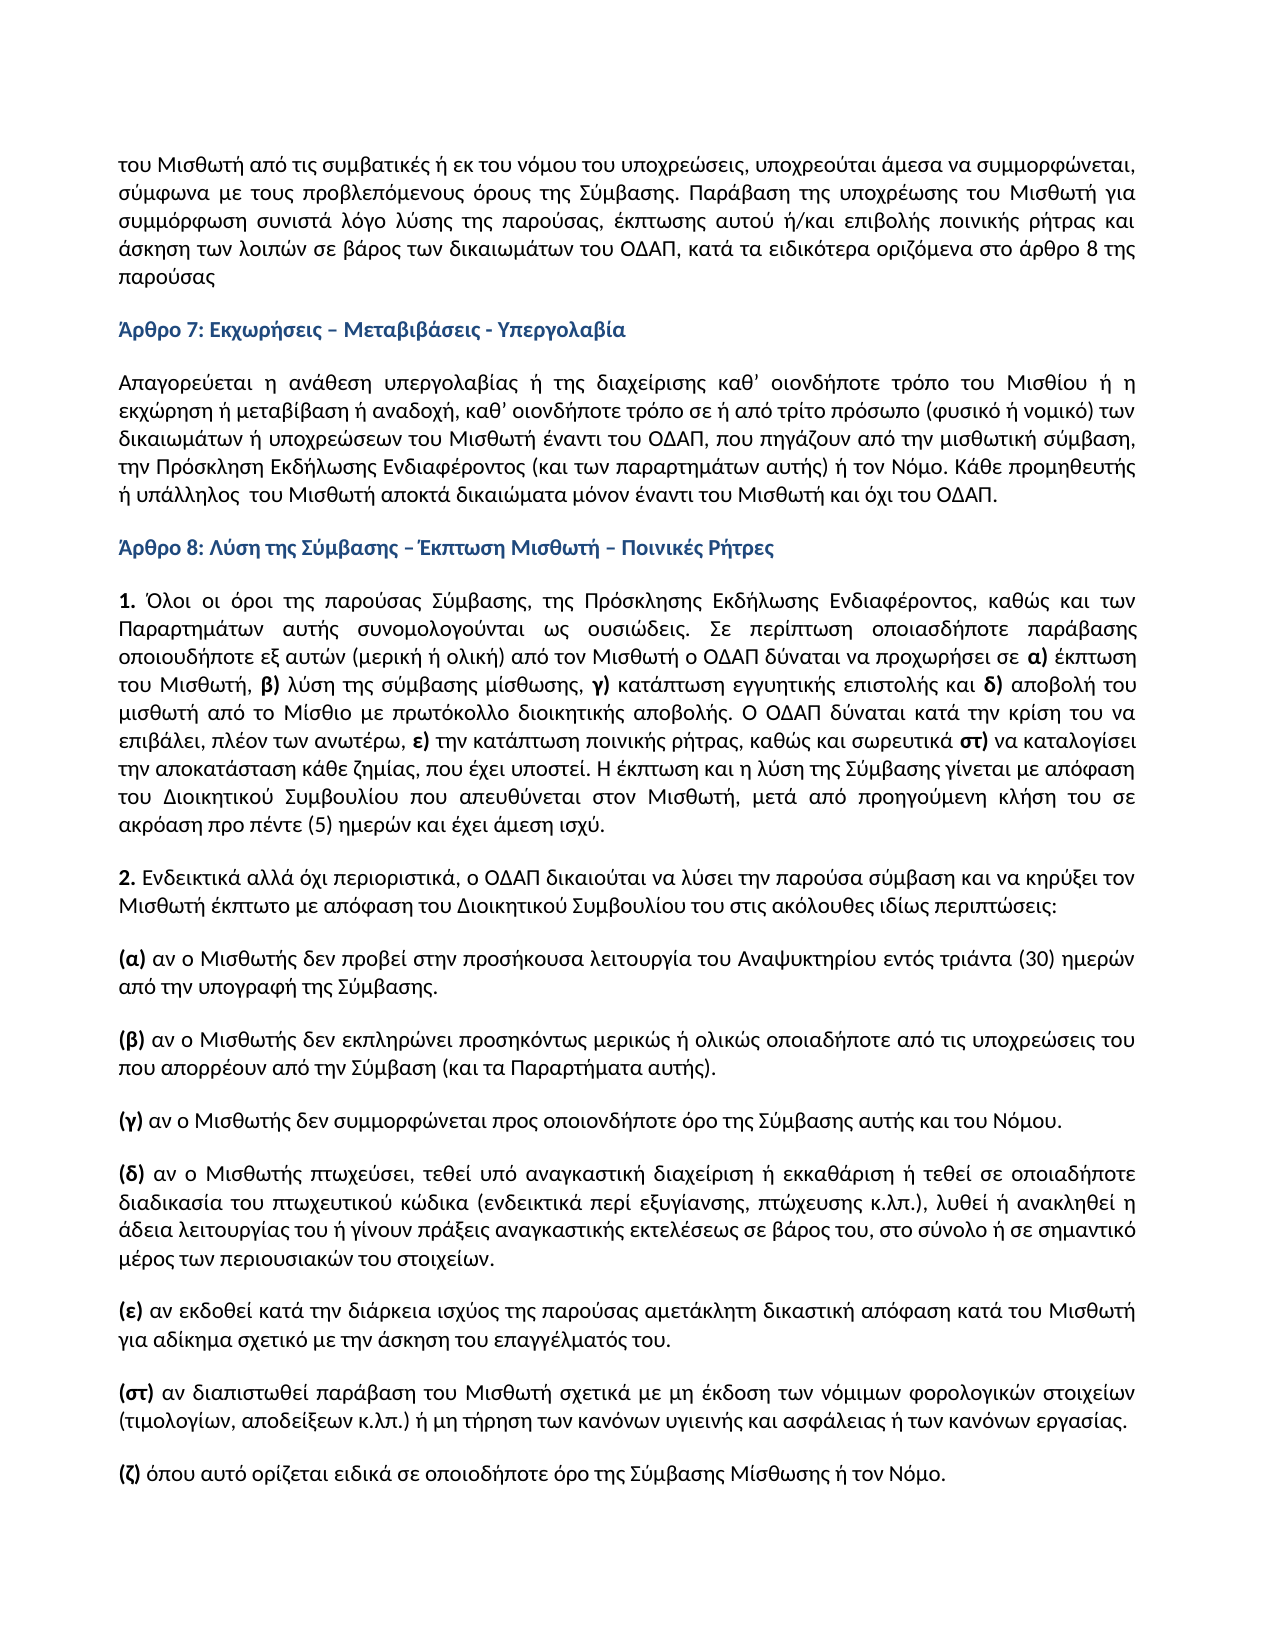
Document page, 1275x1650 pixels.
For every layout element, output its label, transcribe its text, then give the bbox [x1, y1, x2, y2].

text 2. Ενδεικτικά αλλά όχι περιοριστικά, ο ΟΔΑΠ δικαιούται να λύσει την παρούσα σύμβαση και να κηρύξει τον Μισθωτή έκπτωτο με απόφαση του Διοικητικού Συμβουλίου του στις ακόλουθες ιδίως περιπτώσεις: [118, 863, 1137, 919]
text (γ) αν ο Μισθωτής δεν συμμορφώνεται προς οποιονδήποτε όρο της Σύμβασης αυτής και του Νόμου. [118, 1107, 1137, 1134]
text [118, 150, 1137, 290]
text (δ) αν ο Μισθωτής πτωχεύσει, τεθεί υπό αναγκαστική διαχείριση ή εκκαθάριση ή τεθεί σε οποιαδήποτε διαδικασία του πτωχευτικού κώδικα (ενδεικτικά περί εξυγίανσης, πτώχευσης κ.λπ.), λυθεί ή ανακληθεί η άδεια λειτουργίας του ή γίνουν πράξεις αναγκαστικής εκτελέσεως σε βάρος του, στο σύνολο ή σε σημαντικό μέρος των περιουσιακών του στοιχείων. [118, 1159, 1137, 1272]
text (στ) αν διαπιστωθεί παράβαση του Μισθωτή σχετικά με μη έκδοση των νόμιμων φορολογικών στοιχείων (τιμολογίων, αποδείξεων κ.λπ.) ή μη τήρηση των κανόνων υγιεινής και ασφάλειας ή των κανόνων εργασίας. [118, 1378, 1137, 1434]
text (ζ) όπου αυτό ορίζεται ειδικά σε οποιοδήποτε όρο της Σύμβασης Μίσθωσης ή τον Νόμο. [118, 1459, 1137, 1487]
text (β) αν ο Μισθωτής δεν εκπληρώνει προσηκόντως μερικώς ή ολικώς οποιαδήποτε από τις υποχρεώσεις του που απορρέουν από την Σύμβαση (και τα Παραρτήματα αυτής). [118, 1026, 1137, 1082]
text Άρθρο 7: Εκχωρήσεις – Μεταβιβάσεις - Υπεργολαβία [118, 315, 1137, 343]
text Απαγορεύεται η ανάθεση υπεργολαβίας ή της διαχείρισης καθ’ οιονδήποτε τρόπο του Μισθίου ή η εκχώρηση ή μεταβίβαση ή αναδοχή, καθ’ οιονδήποτε τρόπο σε ή από τρίτο πρόσωπο (φυσικό ή νομικό) των δικαιωμάτων ή υποχρεώσεων του Μισθωτή έναντι του ΟΔΑΠ, που πηγάζουν από την μισθωτική σύμβαση, την Πρόσκληση Εκδήλωσης Ενδιαφέροντος (και των παραρτημάτων αυτής) ή τον Νόμο. Κάθε προμηθευτής ή υπάλληλος του Μισθωτή αποκτά δικαιώματα μόνον έναντι του Μισθωτή και όχι του ΟΔΑΠ. [118, 368, 1137, 508]
text Άρθρο 8: Λύση της Σύμβασης – Έκπτωση Μισθωτή – Ποινικές Ρήτρες [118, 533, 1137, 561]
text (α) αν ο Μισθωτής δεν προβεί στην προσήκουσα λειτουργία του Αναψυκτηρίου εντός τριάντα (30) ημερών από την υπογραφή της Σύμβασης. [118, 944, 1137, 1001]
text 1. Όλοι οι όροι της παρούσας Σύμβασης, της Πρόσκλησης Εκδήλωσης Ενδιαφέροντος, καθώς και των Παραρτημάτων αυτής συνομολογούνται ως ουσιώδεις. Σε περίπτωση οποιασδήποτε παράβασης οποιουδήποτε εξ αυτών (μερική ή ολική) από τον Μισθωτή ο ΟΔΑΠ δύναται να προχωρήσει σε α) έκπτωση του Μισθωτή, β) λύση της σύμβασης μίσθωσης, γ) κατάπτωση εγγυητικής επιστολής και δ) αποβολή του μισθωτή από το Μίσθιο με πρωτόκολλο διοικητικής αποβολής. Ο ΟΔΑΠ δύναται κατά την κρίση του να επιβάλει, πλέον των ανωτέρω, ε) την κατάπτωση ποινικής ρήτρας, καθώς και σωρευτικά στ) να καταλογίσει την αποκατάσταση κάθε ζημίας, που έχει υποστεί. Η έκπτωση και η λύση της Σύμβασης γίνεται με απόφαση του Διοικητικού Συμβουλίου που απευθύνεται στον Μισθωτή, μετά από προηγούμενη κλήση του σε ακρόαση προ πέντε (5) ημερών και έχει άμεση ισχύ. [118, 586, 1137, 838]
text (ε) αν εκδοθεί κατά την διάρκεια ισχύος της παρούσας αμετάκλητη δικαστική απόφαση κατά του Μισθωτή για αδίκημα σχετικό με την άσκηση του επαγγέλματός του. [118, 1297, 1137, 1353]
